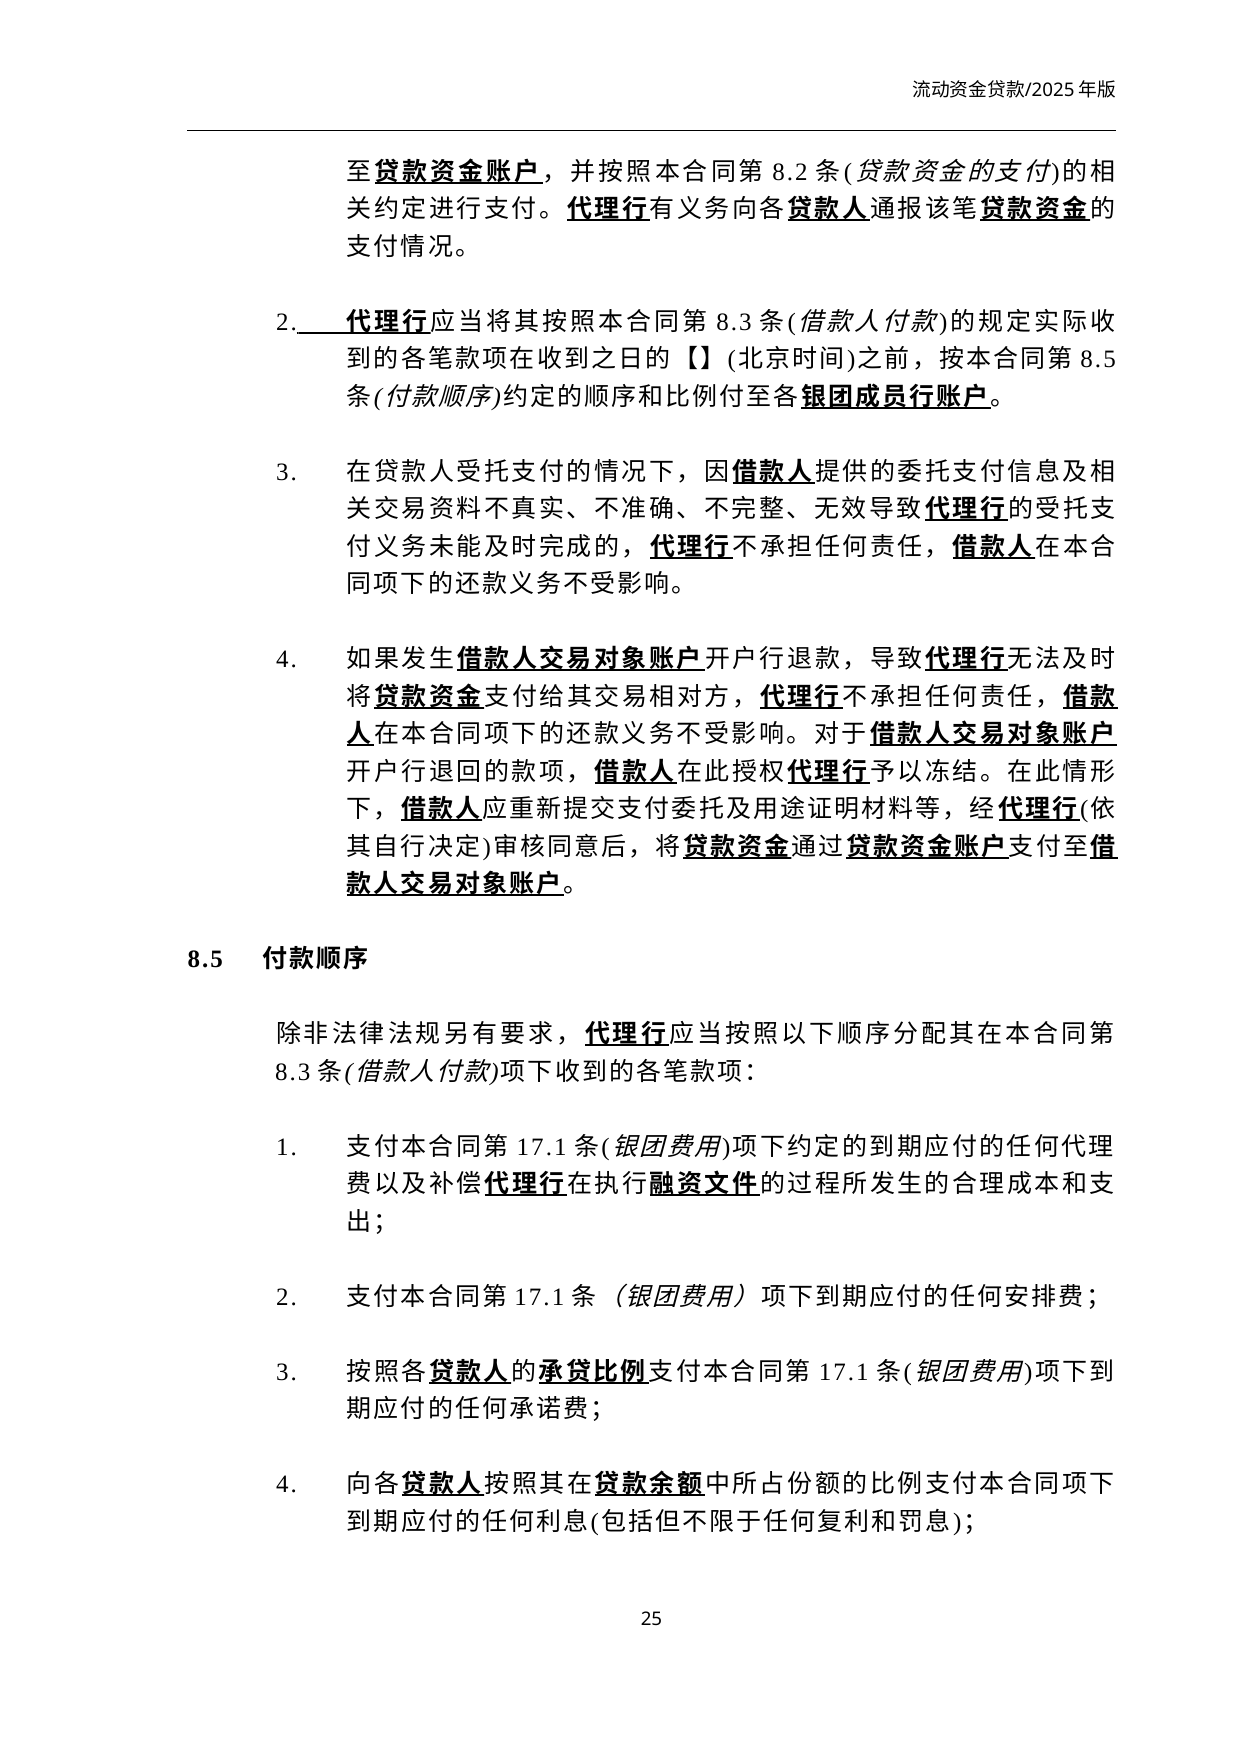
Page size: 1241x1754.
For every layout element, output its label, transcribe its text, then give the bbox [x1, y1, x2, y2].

text 除非法律法规另有要求，代理行应当按照以下顺序分配其在本合同第8.3条(借款人付款)项下收到的各笔款项： [275, 1012, 1116, 1087]
list 付款顺序 [187, 937, 1116, 975]
list 支付本合同第17.1条(银团费用)项下约定的到期应付的任何代理费以及补偿代理行在执行融资文件的过程所发生的合理成本和支出； [276, 1125, 1116, 1237]
list 在贷款人受托支付的情况下，因借款人提供的委托支付信息及相关交易资料不真实、不准确、不完整、无效导致代理行的受托支付义务未能及时完成的，代理行不承担任何责任，借款人在本合同项下的还款义务不受影响。 [276, 450, 1116, 600]
list 代理行应当将其按照本合同第8.3条(借款人付款)的规定实际收到的各笔款项在收到之日的【】(北京时间)之前，按本合同第8.5条(付款顺序)约定的顺序和比例付至各银团成员行账户。 [276, 300, 1116, 412]
list 向各贷款人按照其在贷款余额中所占份额的比例支付本合同项下到期应付的任何利息(包括但不限于任何复利和罚息)； [276, 1462, 1116, 1537]
list 如果发生借款人交易对象账户开户行退款，导致代理行无法及时将贷款资金支付给其交易相对方，代理行不承担任何责任，借款人在本合同项下的还款义务不受影响。对于借款人交易对象账户开户行退回的款项，借款人在此授权代理行予以冻结。在此情形下，借款人应重新提交支付委托及用途证明材料等，经代理行(依其自行决定)审核同意后，将贷款资金通过贷款资金账户支付至借款人交易对象账户。 [276, 637, 1116, 900]
list 支付本合同第17.1条（银团费用）项下到期应付的任何安排费； [276, 1275, 1116, 1312]
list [276, 150, 1116, 262]
list 按照各贷款人的承贷比例支付本合同第17.1条(银团费用)项下到期应付的任何承诺费； [276, 1350, 1116, 1425]
